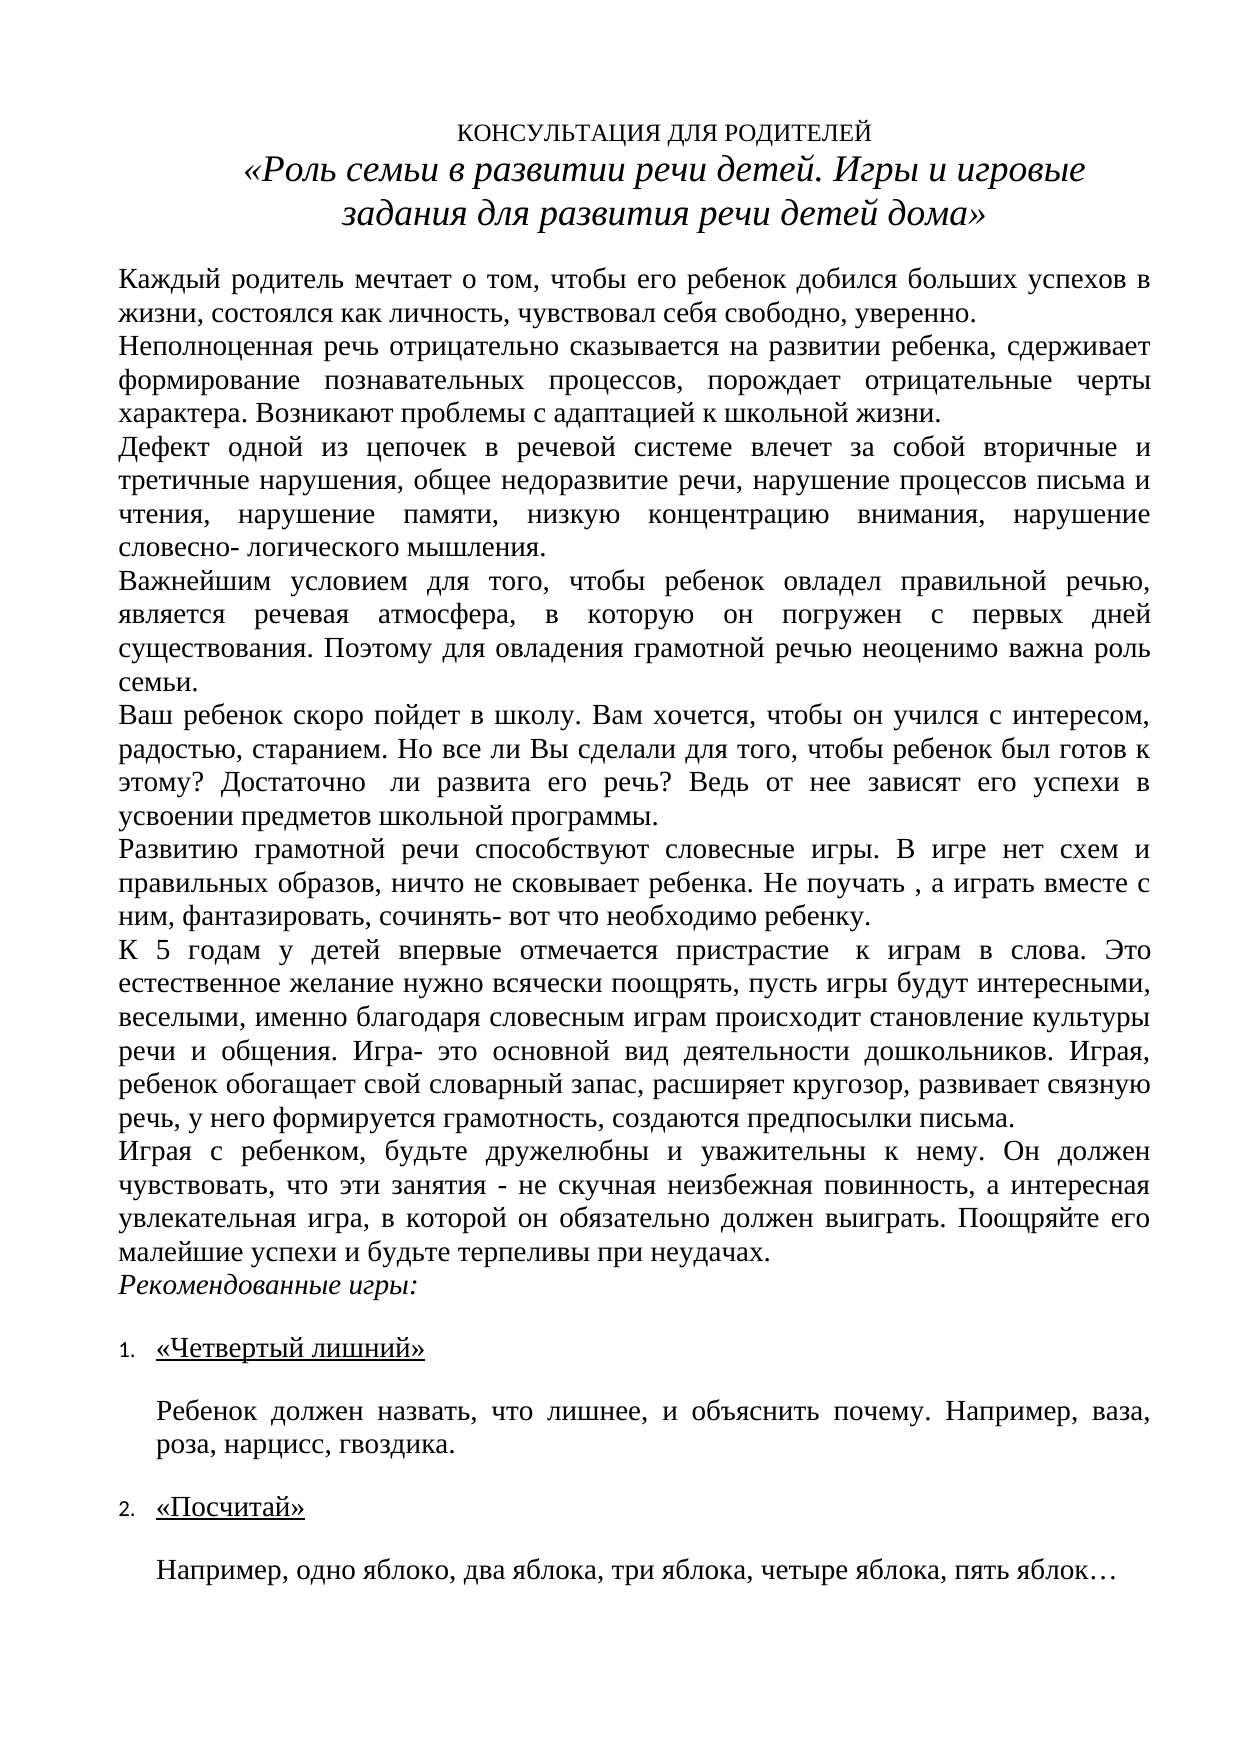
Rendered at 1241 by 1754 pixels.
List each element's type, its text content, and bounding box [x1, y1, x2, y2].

text Ребенок должен назвать, что лишнее, и объяснить почему. Например, ваза, роза, нарцисс, гвоздика. [156, 1393, 1152, 1460]
text КОНСУЛЬТАЦИЯ ДЛЯ РОДИТЕЛЕЙ [177, 118, 1152, 147]
text Важнейшим условием для того, чтобы ребенок овладел правильной речью, является речевая атмосфера, в которую он погружен с первых дней существования. Поэтому для овладения грамотной речью неоценимо важна роль семьи. [118, 563, 1152, 697]
list «Четвертый лишний» [118, 1330, 1152, 1364]
text «Роль семьи в развитии речи детей. Игры и игровые задания для развития речи детей дома» [177, 147, 1152, 233]
text Дефект одной из цепочек в речевой системе влечет за собой вторичные и третичные нарушения, общее недоразвитие речи, нарушение процессов письма и чтения, нарушение памяти, низкую концентрацию внимания, нарушение словесно- логического мышления. [118, 429, 1152, 563]
text Неполноценная речь отрицательно сказывается на развитии ребенка, сдерживает формирование познавательных процессов, порождает отрицательные черты характера. Возникают проблемы с адаптацией к школьной жизни. [118, 328, 1152, 429]
text К 5 годам у детей впервые отмечается пристрастие к играм в слова. Это естественное желание нужно всячески поощрять, пусть игры будут интересными, веселыми, именно благодаря словесным играм происходит становление культуры речи и общения. Игра- это основной вид деятельности дошкольников. Играя, ребенок обогащает свой словарный запас, расширяет кругозор, развивает связную речь, у него формируется грамотность, создаются предпосылки письма. [118, 932, 1152, 1133]
text Рекомендованные игры: [118, 1267, 1152, 1301]
text Развитию грамотной речи способствуют словесные игры. В игре нет схем и правильных образов, ничто не сковывает ребенка. Не поучать , а играть вместе с ним, фантазировать, сочинять- вот что необходимо ребенку. [118, 831, 1152, 932]
text Ваш ребенок скоро пойдет в школу. Вам хочется, чтобы он учился с интересом, радостью, старанием. Но все ли Вы сделали для того, чтобы ребенок был готов к этому? Достаточно ли развита его речь? Ведь от нее зависят его успехи в усвоении предметов школьной программы. [118, 697, 1152, 831]
text Каждый родитель мечтает о том, чтобы его ребенок добился больших успехов в жизни, состоялся как личность, чувствовал себя свободно, уверенно. [118, 261, 1152, 328]
list «Посчитай» [118, 1489, 1152, 1523]
text Например, одно яблоко, два яблока, три яблока, четыре яблока, пять яблок… [156, 1552, 1152, 1585]
text Играя с ребенком, будьте дружелюбны и уважительны к нему. Он должен чувствовать, что эти занятия - не скучная неизбежная повинность, а интересная увлекательная игра, в которой он обязательно должен выиграть. Поощряйте его малейшие успехи и будьте терпеливы при неудачах. [118, 1133, 1152, 1267]
